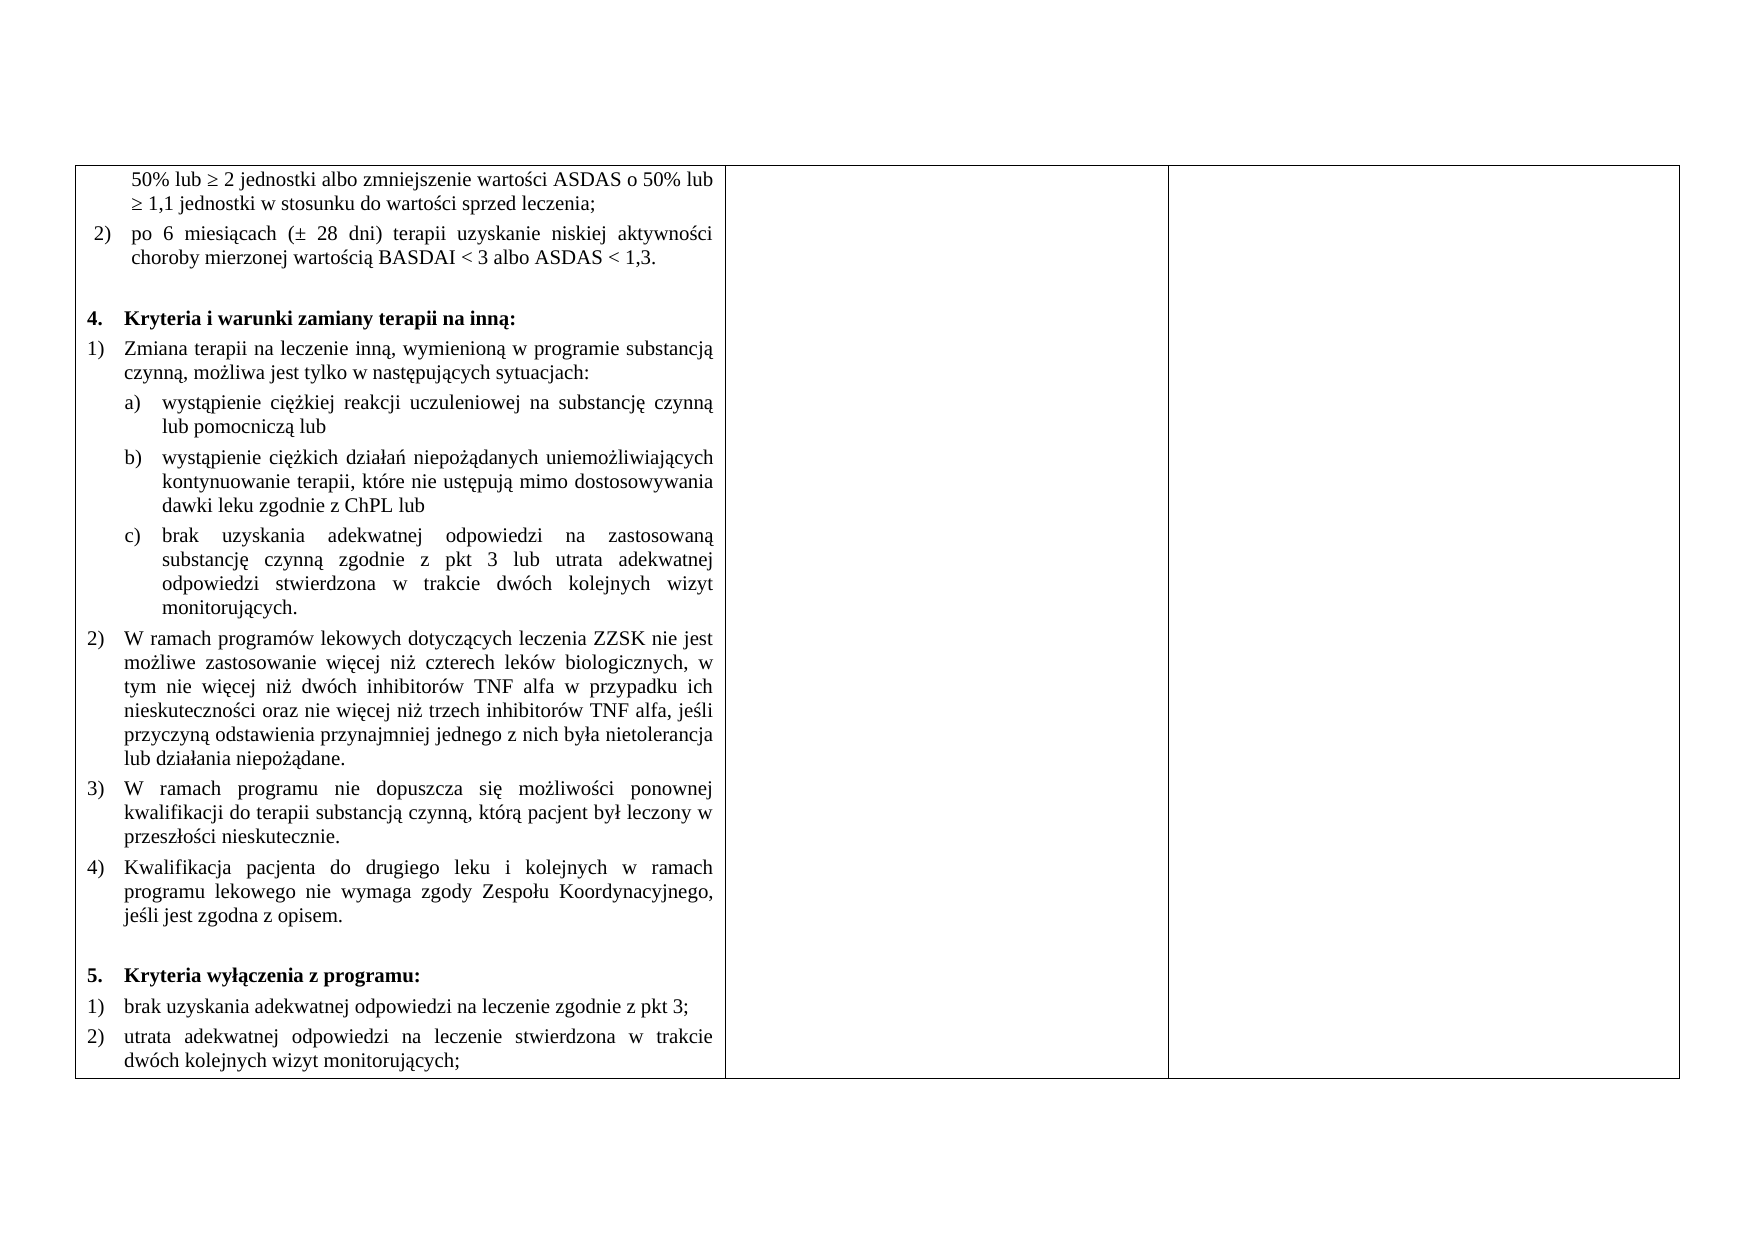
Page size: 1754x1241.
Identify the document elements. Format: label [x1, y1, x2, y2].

table_cell [1169, 166, 1679, 1078]
table_cell [76, 166, 725, 1078]
table_cell [726, 166, 1168, 1078]
